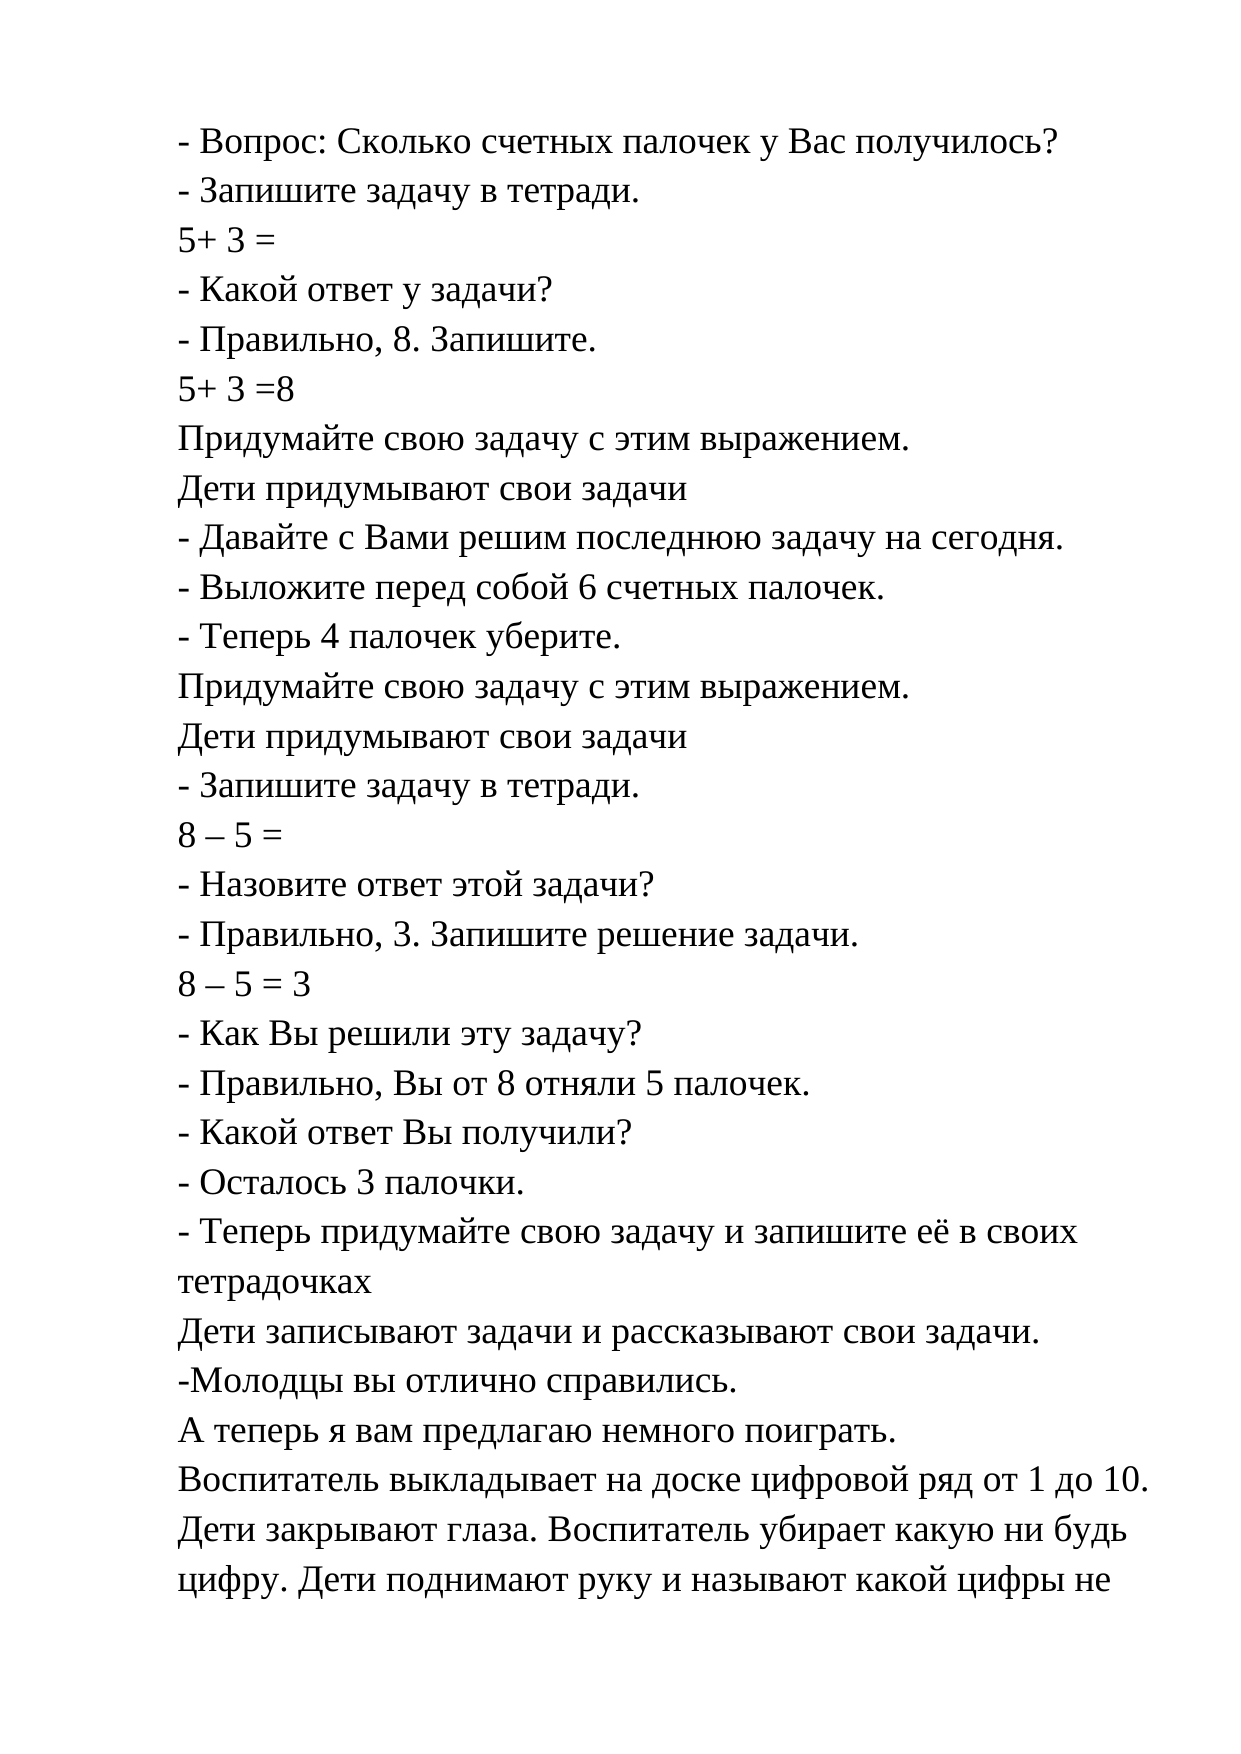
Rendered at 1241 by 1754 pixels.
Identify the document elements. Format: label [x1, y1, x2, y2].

text [177, 118, 1152, 1599]
